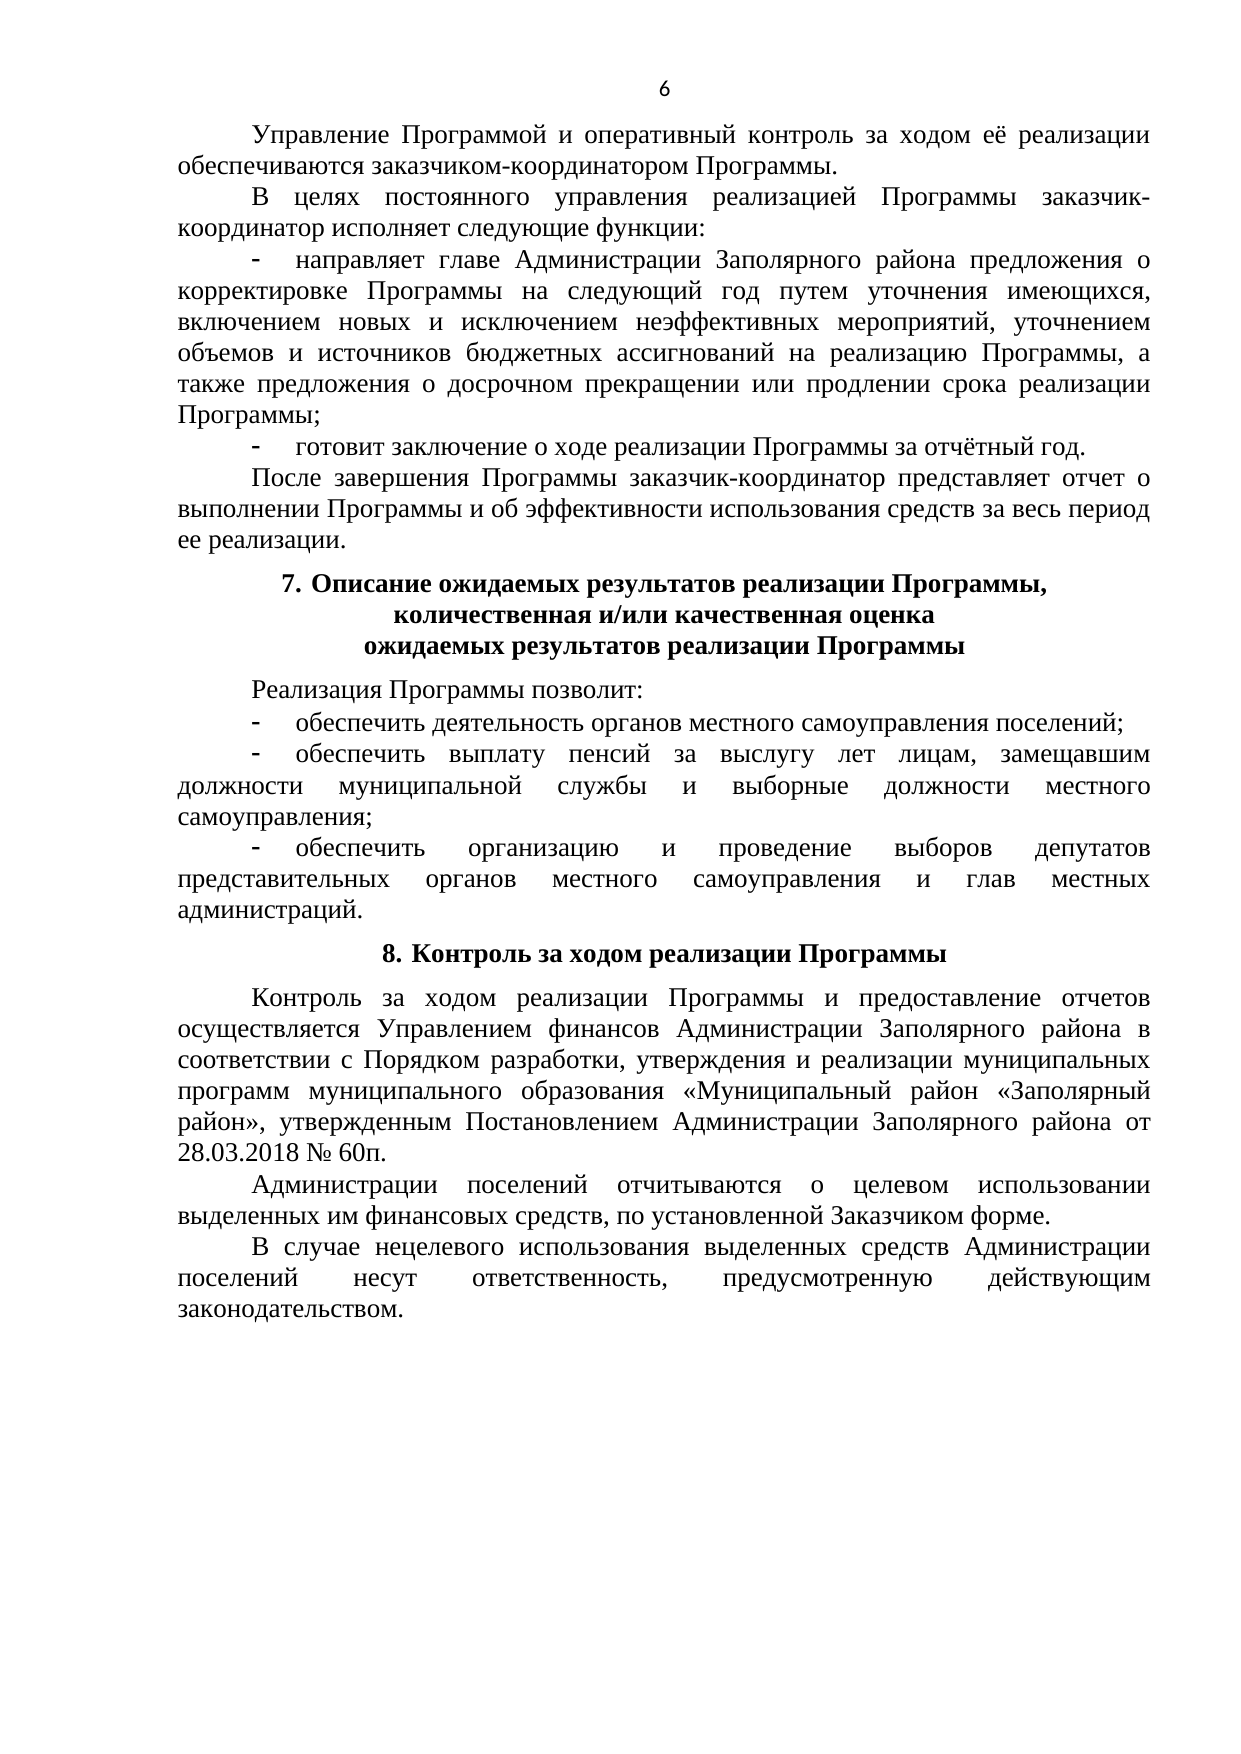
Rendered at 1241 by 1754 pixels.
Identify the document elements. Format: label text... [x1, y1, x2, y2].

text В целях постоянного управления реализацией Программы заказчик-координатор исполняет следующие функции: [177, 180, 1152, 243]
list Контроль за ходом реализации Программы [177, 937, 1152, 968]
list Описание ожидаемых результатов реализации Программы, [177, 567, 1152, 598]
list ожидаемых результатов реализации Программы [177, 629, 1152, 660]
text Администрации поселений отчитываются о целевом использовании выделенных им финансовых средств, по установленной Заказчиком форме. [177, 1168, 1152, 1230]
list Реализация Программы позволит: [251, 673, 1152, 704]
text Управление Программой и оперативный контроль за ходом её реализации обеспечиваются заказчиком-координатором Программы. [177, 118, 1152, 180]
text После завершения Программы заказчик-координатор представляет отчет о выполнении Программы и об эффективности использования средств за весь период ее реализации. [177, 461, 1152, 554]
list обеспечить организацию и проведение выборов депутатов представительных органов местного самоуправления и глав местных администраций. [177, 831, 1152, 925]
list количественная и/или качественная оценка [177, 598, 1152, 629]
list В случае нецелевого использования выделенных средств Администрации поселений несут ответственность, предусмотренную действующим законодательством. [177, 1230, 1152, 1323]
text Контроль за ходом реализации Программы и предоставление отчетов осуществляется Управлением финансов Администрации Заполярного района в соответствии с Порядком разработки, утверждения и реализации муниципальных программ муниципального образования «Муниципальный район «Заполярный район», утвержденным Постановлением Администрации Заполярного района от 28.03.2018 № 60п. [177, 981, 1152, 1168]
list обеспечить выплату пенсий за выслугу лет лицам, замещавшим должности муниципальной службы и выборные должности местного самоуправления; [177, 738, 1152, 831]
list направляет главе Администрации Заполярного района предложения о корректировке Программы на следующий год путем уточнения имеющихся, включением новых и исключением неэффективных мероприятий, уточнением объемов и источников бюджетных ассигнований на реализацию Программы, а также предложения о досрочном прекращении или продлении срока реализации Программы; [177, 243, 1152, 430]
list обеспечить деятельность органов местного самоуправления поселений; [177, 706, 1152, 738]
list готовит заключение о ходе реализации Программы за отчётный год. [177, 430, 1152, 461]
